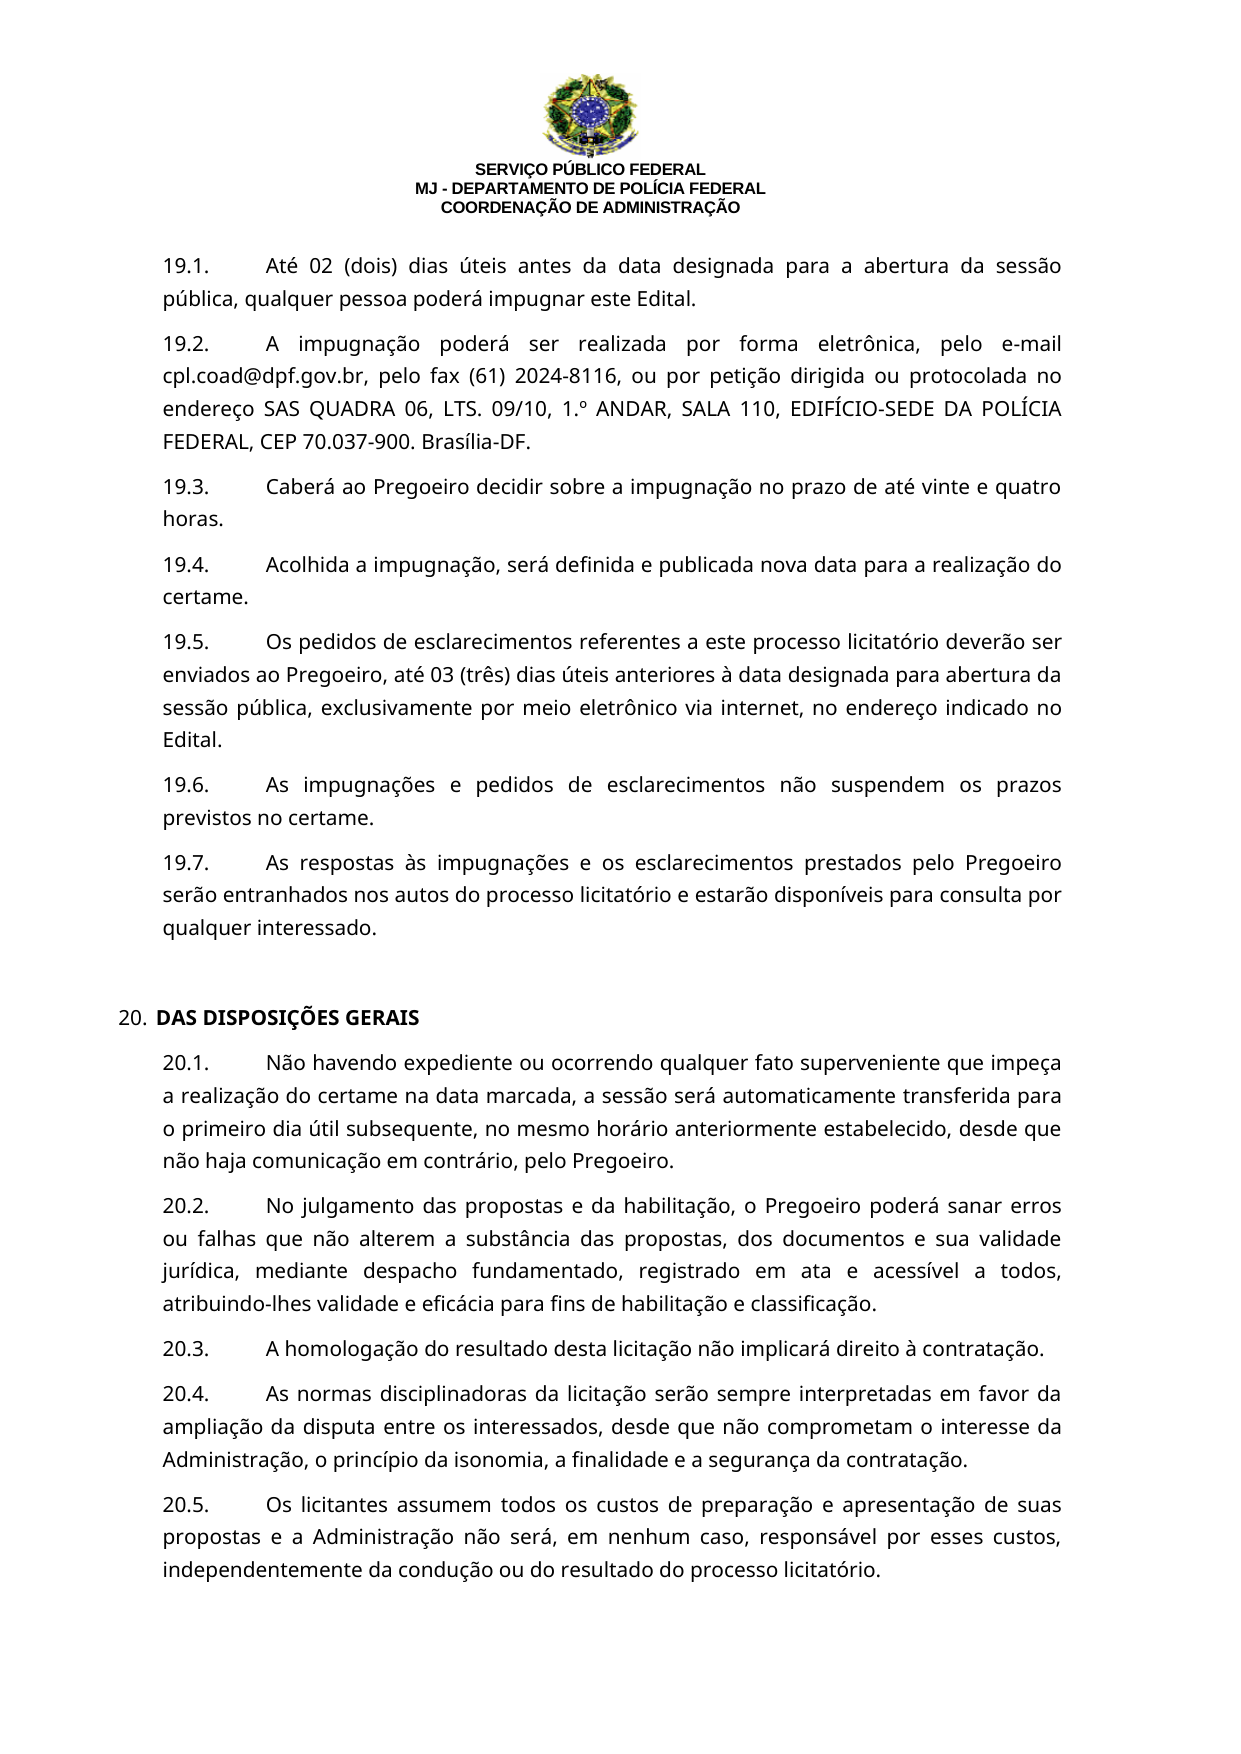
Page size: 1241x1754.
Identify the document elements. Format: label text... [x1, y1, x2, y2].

list Até 02 (dois) dias úteis antes da data designada para a abertura da sessão pública, qualquer pessoa poderá impugnar este Edital. [162, 251, 1063, 312]
list As impugnações e pedidos de esclarecimentos não suspendem os prazos previstos no certame. [162, 770, 1063, 831]
list Os pedidos de esclarecimentos referentes a este processo licitatório deverão ser enviados ao Pregoeiro, até 03 (três) dias úteis anteriores à data designada para abertura da sessão pública, exclusivamente por meio eletrônico via internet, no endereço indicado no Edital. [162, 627, 1063, 754]
list DAS DISPOSIÇÕES GERAIS [118, 1003, 1064, 1032]
list Não havendo expediente ou ocorrendo qualquer fato superveniente que impeça a realização do certame na data marcada, a sessão será automaticamente transferida para o primeiro dia útil subsequente, no mesmo horário anteriormente estabelecido, desde que não haja comunicação em contrário, pelo Pregoeiro. [162, 1048, 1063, 1175]
list A homologação do resultado desta licitação não implicará direito à contratação. [162, 1334, 1063, 1363]
list No julgamento das propostas e da habilitação, o Pregoeiro poderá sanar erros ou falhas que não alterem a substância das propostas, dos documentos e sua validade jurídica, mediante despacho fundamentado, registrado em ata e acessível a todos, atribuindo-lhes validade e eficácia para fins de habilitação e classificação. [162, 1191, 1063, 1318]
list A impugnação poderá ser realizada por forma eletrônica, pelo e-mail cpl.coad@dpf.gov.br, pelo fax (61) 2024-8116, ou por petição dirigida ou protocolada no endereço SAS QUADRA 06, LTS. 09/10, 1.º ANDAR, SALA 110, EDIFÍCIO-SEDE DA POLÍCIA FEDERAL, CEP 70.037-900. Brasília-DF. [162, 329, 1063, 455]
list Os licitantes assumem todos os custos de preparação e apresentação de suas propostas e a Administração não será, em nenhum caso, responsável por esses custos, independentemente da condução ou do resultado do processo licitatório. [162, 1490, 1063, 1583]
list Caberá ao Pregoeiro decidir sobre a impugnação no prazo de até vinte e quatro horas. [162, 472, 1063, 533]
list Acolhida a impugnação, será definida e publicada nova data para a realização do certame. [162, 550, 1063, 611]
list As normas disciplinadoras da licitação serão sempre interpretadas em favor da ampliação da disputa entre os interessados, desde que não comprometam o interesse da Administração, o princípio da isonomia, a finalidade e a segurança da contratação. [162, 1379, 1063, 1473]
list As respostas às impugnações e os esclarecimentos prestados pelo Pregoeiro serão entranhados nos autos do processo licitatório e estarão disponíveis para consulta por qualquer interessado. [162, 848, 1063, 942]
